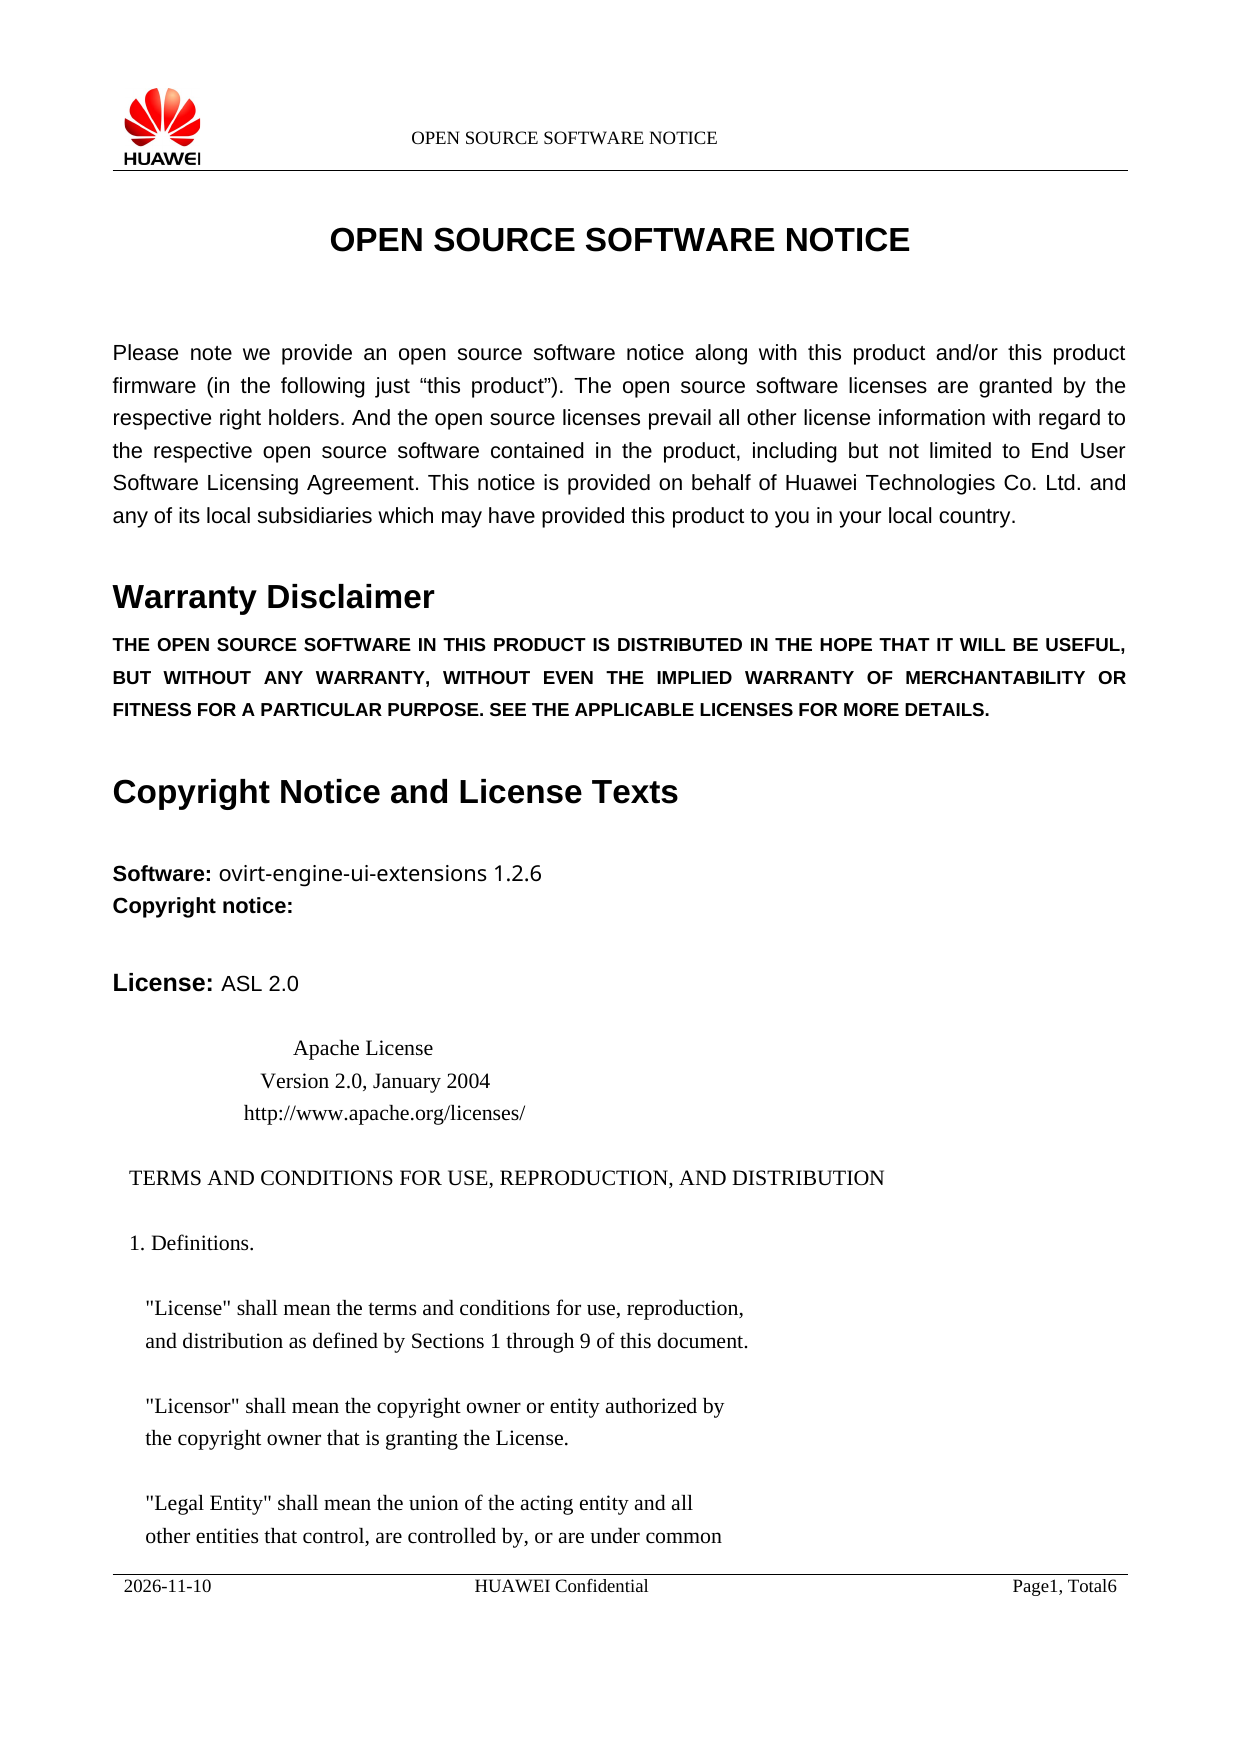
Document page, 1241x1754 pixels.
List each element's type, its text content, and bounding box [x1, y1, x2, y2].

text The open source software in this product is distributed in the hope that it will be useful, but WITHOUT ANY WARRANTY, without even the implied warranty of MERCHANTABILITY or FITNESS FOR A PARTICULAR PURPOSE. See the applicable licenses for more details. [112, 629, 1128, 726]
picture [124, 88, 201, 165]
text OPEN SOURCE SOFTWARE NOTICE [112, 206, 1128, 271]
text Please note we provide an open source software notice along with this product and/or this product firmware (in the following just “this product”). The open source software licenses are granted by the respective right holders. And the open source licenses prevail all other license information with regard to the respective open source software contained in the product, including but not limited to End User Software Licensing Agreement. This notice is provided on behalf of Huawei Technologies Co. Ltd. and any of its local subsidiaries which may have provided this product to you in your local country. [112, 336, 1128, 531]
text Copyright Notice and License Texts [112, 759, 1128, 824]
text Copyright notice: [112, 889, 1128, 921]
text Warranty Disclaimer [112, 564, 1128, 629]
title Software: ovirt-engine-ui-extensions 1.2.6 [112, 856, 1128, 889]
text License: ASL 2.0 [112, 966, 1128, 999]
